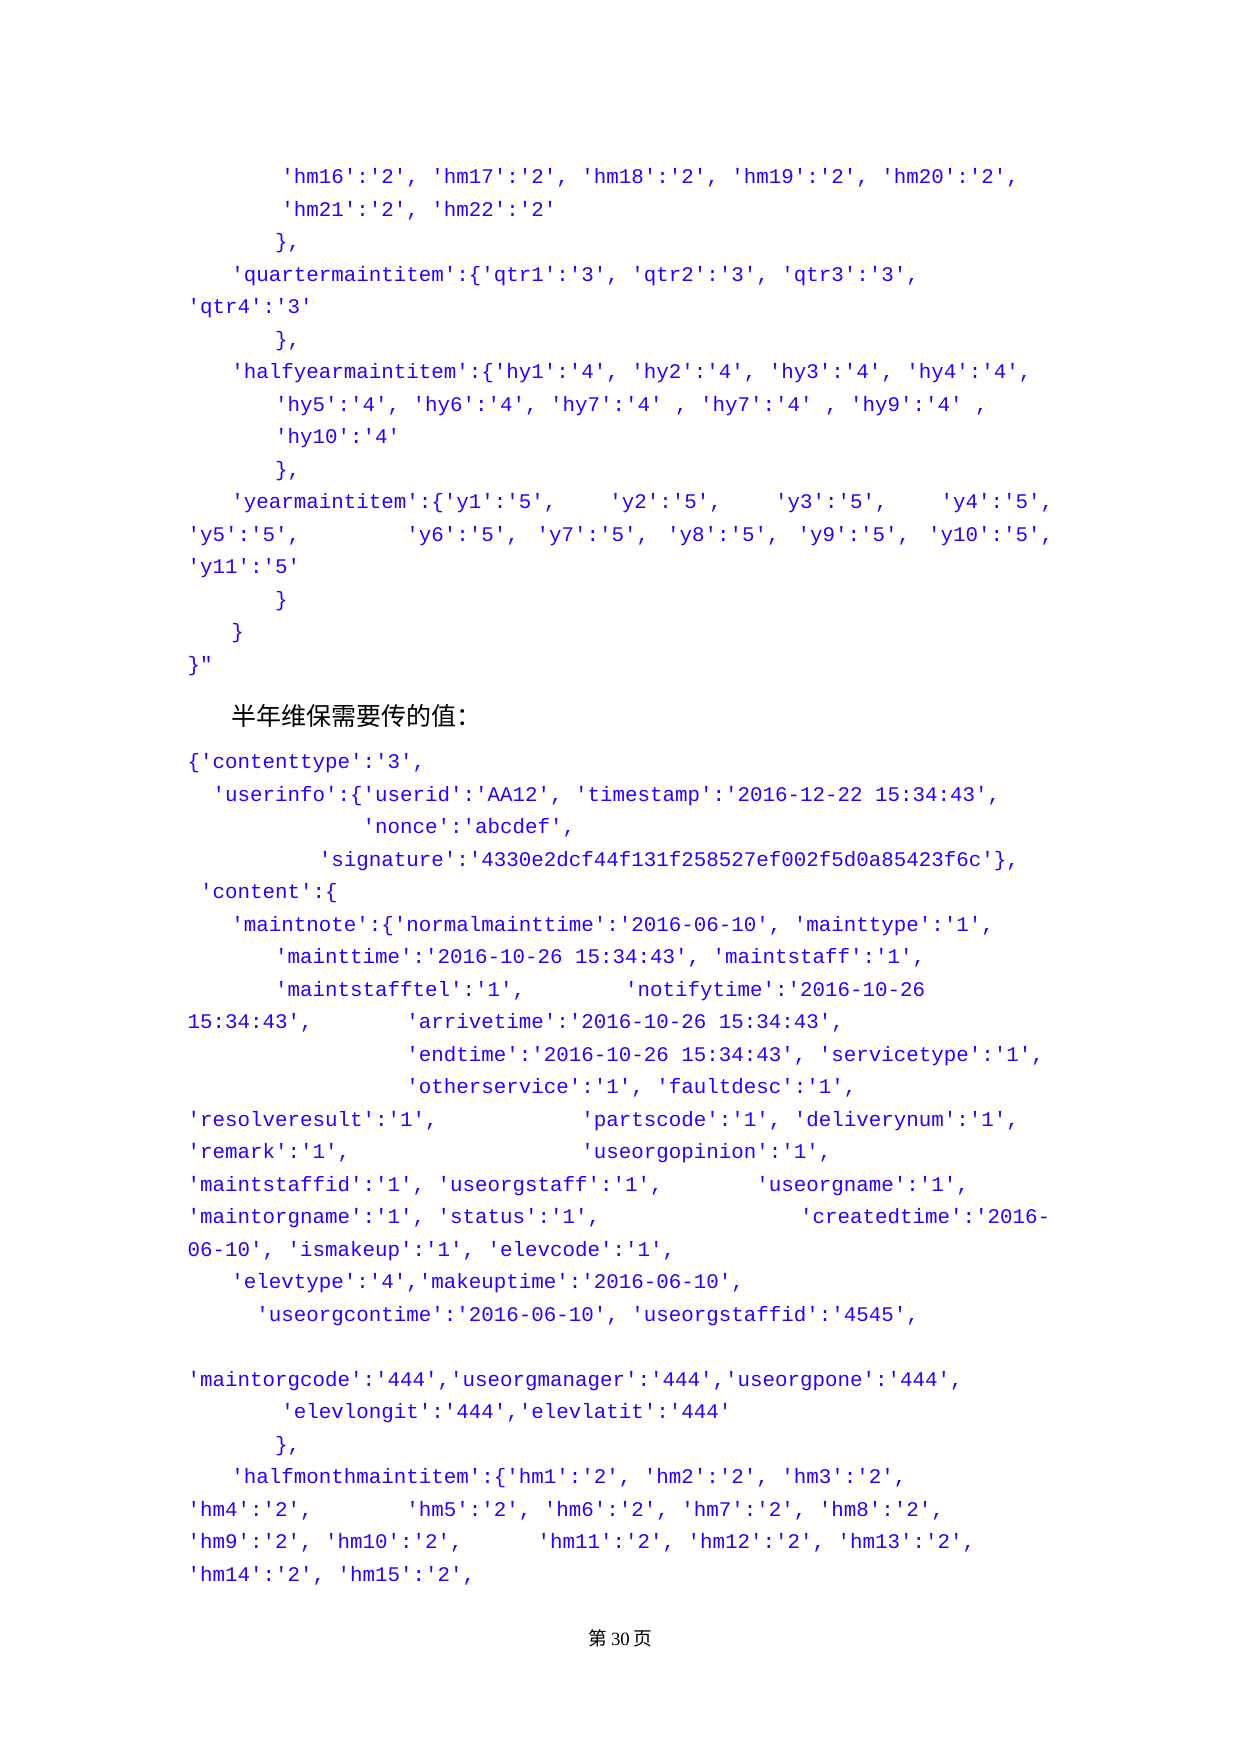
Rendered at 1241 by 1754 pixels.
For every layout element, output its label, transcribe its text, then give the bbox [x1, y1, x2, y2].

text 'content':{ [187, 877, 1053, 909]
text }" [187, 649, 1053, 682]
text 'signature':'4330e2dcf44f131f258527ef002f5d0a85423f6c'}, [275, 844, 1053, 877]
text {'contenttype':'3', [187, 747, 1053, 779]
text 'yearmaintitem':{'y1':'5', 'y2':'5', 'y3':'5', 'y4':'5', 'y5':'5', 'y6':'5', 'y7':'5', 'y8':'5', 'y9':'5', 'y10':'5', 'y11':'5' [187, 487, 1053, 584]
text 'maintnote':{'normalmainttime':'2016-06-10', 'mainttype':'1', 'mainttime':'2016-10-26 15:34:43', 'maintstaff':'1', 'maintstafftel':'1', 'notifytime':'2016-10-26 15:34:43', 'arrivetime':'2016-10-26 15:34:43', 'endtime':'2016-10-26 15:34:43', 'servicetype':'1', 'otherservice':'1', 'faultdesc':'1', 'resolveresult':'1', 'partscode':'1', 'deliverynum':'1', 'remark':'1', 'useorgopinion':'1', 'maintstaffid':'1', 'useorgstaff':'1', 'useorgname':'1', 'maintorgname':'1', 'status':'1', 'createdtime':'2016-06-10', 'ismakeup':'1', 'elevcode':'1', 'elevtype':'4','makeuptime':'2016-06-10', 'useorgcontime':'2016-06-10', 'useorgstaffid':'4545', 'maintorgcode':'444','useorgmanager':'444','useorgpone':'444', [187, 909, 1053, 1397]
text 半年维保需要传的值： [231, 682, 1053, 747]
text }, [231, 454, 1053, 487]
text 'hm21':'2', 'hm22':'2' [187, 194, 1053, 227]
text } [231, 584, 1053, 617]
text } [187, 617, 1053, 649]
text 'halfyearmaintitem':{'hy1':'4', 'hy2':'4', 'hy3':'4', 'hy4':'4', 'hy5':'4', 'hy6':'4', 'hy7':'4' , 'hy7':'4' , 'hy9':'4' , 'hy10':'4' [187, 357, 1053, 454]
text 'quartermaintitem':{'qtr1':'3', 'qtr2':'3', 'qtr3':'3', 'qtr4':'3' [187, 259, 1053, 324]
text }, [231, 1429, 1053, 1462]
text 'elevlongit':'444','elevlatit':'444' [187, 1397, 1053, 1429]
text 'nonce':'abcdef', [318, 812, 1053, 844]
text 'userinfo':{'userid':'AA12', 'timestamp':'2016-12-22 15:34:43', [187, 779, 1053, 812]
text }, [231, 227, 1053, 259]
text }, [231, 324, 1053, 357]
text 'hm16':'2', 'hm17':'2', 'hm18':'2', 'hm19':'2', 'hm20':'2', [187, 162, 1053, 194]
text 'halfmonthmaintitem':{'hm1':'2', 'hm2':'2', 'hm3':'2', 'hm4':'2', 'hm5':'2', 'hm6':'2', 'hm7':'2', 'hm8':'2', 'hm9':'2', 'hm10':'2', 'hm11':'2', 'hm12':'2', 'hm13':'2', 'hm14':'2', 'hm15':'2', [187, 1462, 1053, 1592]
